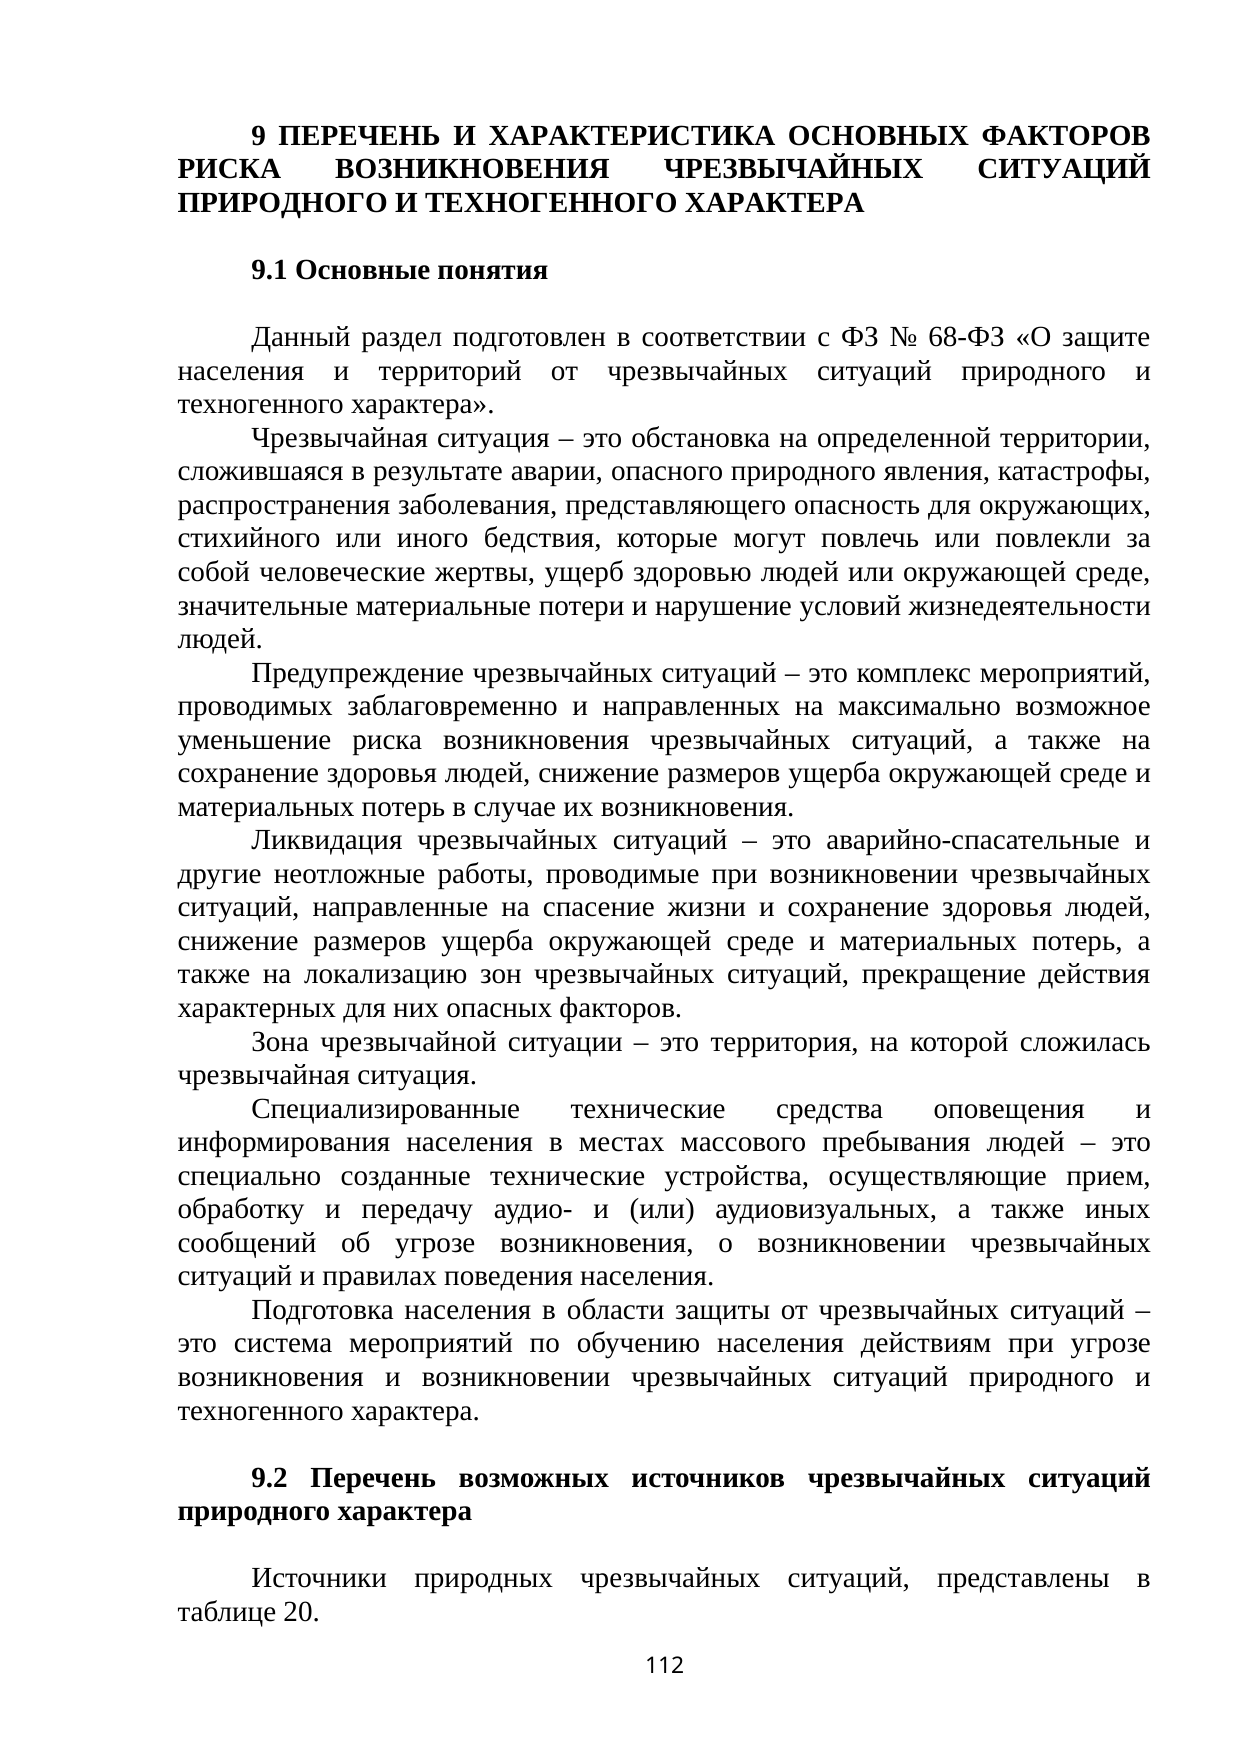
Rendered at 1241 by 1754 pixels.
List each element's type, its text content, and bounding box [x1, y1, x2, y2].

text Данный раздел подготовлен в соответствии с ФЗ № 68-ФЗ «О защите населения и территорий от чрезвычайных ситуаций природного и техногенного характера». [177, 319, 1152, 420]
text Специализированные технические средства оповещения и информирования населения в местах массового пребывания людей – это специально созданные технические устройства, осуществляющие прием, обработку и передачу аудио- и (или) аудиовизуальных, а также иных сообщений об угрозе возникновения, о возникновении чрезвычайных ситуаций и правилах поведения населения. [177, 1091, 1152, 1292]
text Зона чрезвычайной ситуации – это территория, на которой сложилась чрезвычайная ситуация. [177, 1024, 1152, 1091]
text Чрезвычайная ситуация – это обстановка на определенной территории, сложившаяся в результате аварии, опасного природного явления, катастрофы, распространения заболевания, представляющего опасность для окружающих, стихийного или иного бедствия, которые могут повлечь или повлекли за собой человеческие жертвы, ущерб здоровью людей или окружающей среде, значительные материальные потери и нарушение условий жизнедеятельности людей. [177, 420, 1152, 655]
text Источники природных чрезвычайных ситуаций, представлены в таблице 20. [177, 1560, 1152, 1627]
text Предупреждение чрезвычайных ситуаций – это комплекс мероприятий, проводимых заблаговременно и направленных на максимально возможное уменьшение риска возникновения чрезвычайных ситуаций, а также на сохранение здоровья людей, снижение размеров ущерба окружающей среде и материальных потерь в случае их возникновения. [177, 655, 1152, 822]
text Ликвидация чрезвычайных ситуаций – это аварийно-спасательные и другие неотложные работы, проводимые при возникновении чрезвычайных ситуаций, направленные на спасение жизни и сохранение здоровья людей, снижение размеров ущерба окружающей среде и материальных потерь, а также на локализацию зон чрезвычайных ситуаций, прекращение действия характерных для них опасных факторов. [177, 822, 1152, 1024]
subtitle 9.2 Перечень возможных источников чрезвычайных ситуаций природного характера [177, 1460, 1152, 1527]
subtitle 9.1 Основные понятия [177, 252, 1152, 286]
subtitle 9 ПЕРЕЧЕНЬ И ХАРАКТЕРИСТИКА ОСНОВНЫХ ФАКТОРОВ РИСКА ВОЗНИКНОВЕНИЯ ЧРЕЗВЫЧАЙНЫХ СИТУАЦИЙ ПРИРОДНОГО И ТЕХНОГЕННОГО ХАРАКТЕРА [177, 118, 1152, 219]
text Подготовка населения в области защиты от чрезвычайных ситуаций – это система мероприятий по обучению населения действиям при угрозе возникновения и возникновении чрезвычайных ситуаций природного и техногенного характера. [177, 1292, 1152, 1426]
